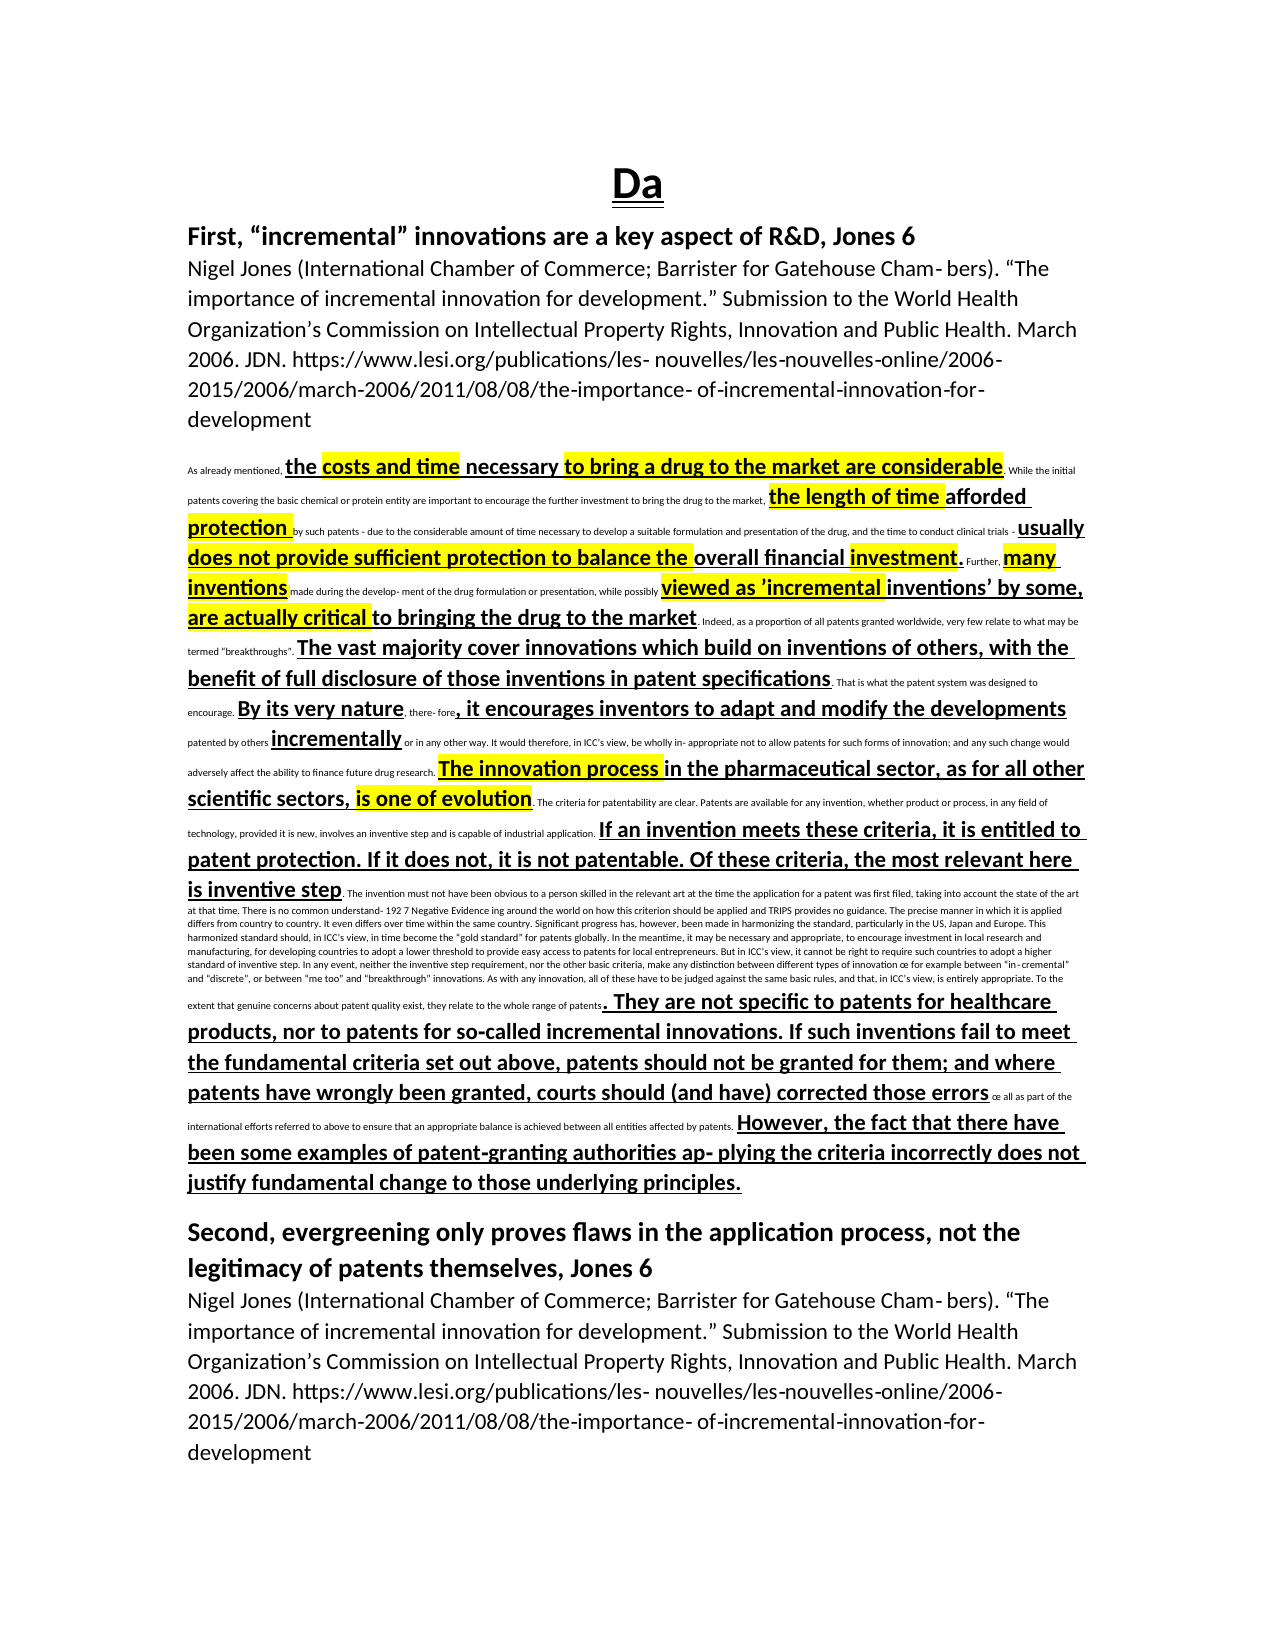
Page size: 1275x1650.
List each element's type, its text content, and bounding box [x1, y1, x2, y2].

text As already mentioned, the costs and time necessary to bring a drug to the market are considerable. While the initial patents covering the basic chemical or protein entity are important to encourage the further investment to bring the drug to the market, the length of time afforded protection by such patents ‐ due to the considerable amount of time necessary to develop a suitable formulation and presentation of the drug, and the time to conduct clinical trials ‐ usually does not provide sufficient protection to balance the overall financial investment. Further, many inventions made during the develop‐ ment of the drug formulation or presentation, while possibly viewed as ’incremental inventions’ by some, are actually critical to bringing the drug to the market. Indeed, as a proportion of all patents granted worldwide, very few relate to what may be termed “breakthroughs”. The vast majority cover innovations which build on inventions of others, with the benefit of full disclosure of those inventions in patent specifications. That is what the patent system was designed to encourage. By its very nature, there‐ fore, it encourages inventors to adapt and modify the developments patented by others incrementally or in any other way. It would therefore, in ICC’s view, be wholly in‐ appropriate not to allow patents for such forms of innovation; and any such change would adversely affect the ability to finance future drug research. The innovation process in the pharmaceutical sector, as for all other scientific sectors, is one of evolution. The criteria for patentability are clear. Patents are available for any invention, whether product or process, in any field of technology, provided it is new, involves an inventive step and is capable of industrial application. If an invention meets these criteria, it is entitled to patent protection. If it does not, it is not patentable. Of these criteria, the most relevant here is inventive step. The invention must not have been obvious to a person skilled in the relevant art at the time the application for a patent was first filed, taking into account the state of the art at that time. There is no common understand‐ 192 7 Negative Evidence ing around the world on how this criterion should be applied and TRIPS provides no guidance. The precise manner in which it is applied differs from country to country. It even differs over time within the same country. Significant progress has, however, been made in harmonizing the standard, particularly in the US, Japan and Europe. This harmonized standard should, in ICC’s view, in time become the “gold standard” for patents globally. In the meantime, it may be necessary and appropriate, to encourage investment in local research and manufacturing, for developing countries to adopt a lower threshold to provide easy access to patents for local entrepreneurs. But in ICC’s view, it cannot be right to require such countries to adopt a higher standard of inventive step. In any event, neither the inventive step requirement, nor the other basic criteria, make any distinction between different types of innovation œ for example between “in‐ cremental” and “discrete”, or between “me too” and “breakthrough” innovations. As with any innovation, all of these have to be judged against the same basic rules, and that, in ICC’s view, is entirely appropriate. To the extent that genuine concerns about patent quality exist, they relate to the whole range of patents. They are not specific to patents for healthcare products, nor to patents for so‐called incremental innovations. If such inventions fail to meet the fundamental criteria set out above, patents should not be granted for them; and where patents have wrongly been granted, courts should (and have) corrected those errors œ all as part of the international efforts referred to above to ensure that an appropriate balance is achieved between all entities affected by patents. However, the fact that there have been some examples of patent‐granting authorities ap‐ plying the criteria incorrectly does not justify fundamental change to those underlying principles. [187, 452, 1087, 1196]
subtitle Da [187, 154, 1087, 210]
text Nigel Jones (International Chamber of Commerce; Barrister for Gatehouse Cham‐ bers). “The importance of incremental innovation for development.” Submission to the World Health Organization’s Commission on Intellectual Property Rights, Innovation and Public Health. March 2006. JDN. https://www.lesi.org/publications/les‐ nouvelles/les‐nouvelles‐online/2006‐2015/2006/march‐2006/2011/08/08/the‐importance‐ of‐incremental‐innovation‐for‐development [187, 1287, 1087, 1466]
subtitle Second, evergreening only proves flaws in the application process, not the legitimacy of patents themselves, Jones 6 [187, 1215, 1087, 1284]
text Nigel Jones (International Chamber of Commerce; Barrister for Gatehouse Cham‐ bers). “The importance of incremental innovation for development.” Submission to the World Health Organization’s Commission on Intellectual Property Rights, Innovation and Public Health. March 2006. JDN. https://www.lesi.org/publications/les‐ nouvelles/les‐nouvelles‐online/2006‐2015/2006/march‐2006/2011/08/08/the‐importance‐ of‐incremental‐innovation‐for‐development [187, 254, 1087, 433]
subtitle First, “incremental” innovations are a key aspect of R&D, Jones 6 [187, 219, 1087, 252]
